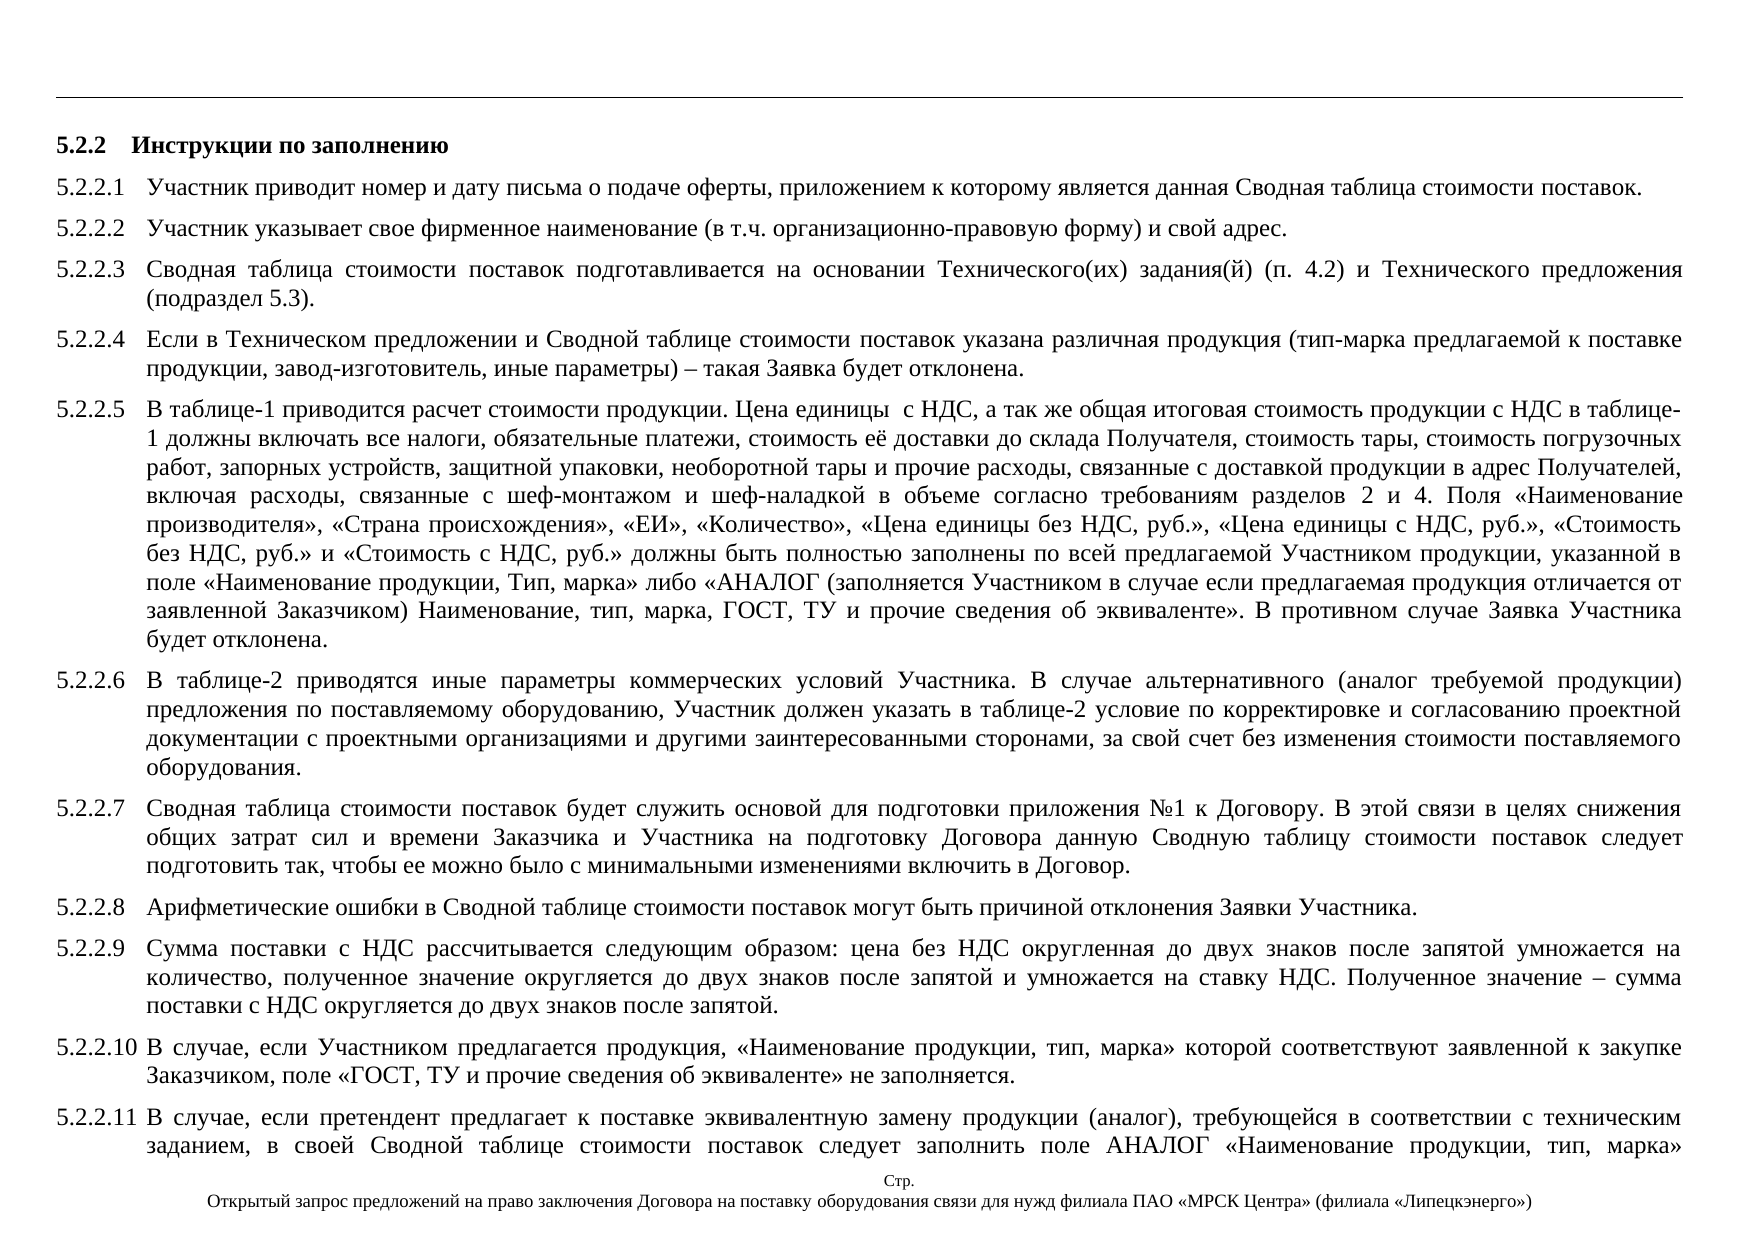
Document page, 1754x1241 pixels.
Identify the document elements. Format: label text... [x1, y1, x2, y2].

list Если в Техническом предложении и Сводной таблице стоимости поставок указана различная продукция (тип-марка предлагаемой к поставке продукции, завод-изготовитель, иные параметры) – такая Заявка будет отклонена. [56, 324, 1683, 382]
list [56, 1102, 1683, 1159]
list В таблице-2 приводятся иные параметры коммерческих условий Участника. В случае альтернативного (аналог требуемой продукции) предложения по поставляемому оборудованию, Участник должен указать в таблице-2 условие по корректировке и согласованию проектной документации с проектными организациями и другими заинтересованными сторонами, за свой счет без изменения стоимости поставляемого оборудования. [56, 666, 1683, 781]
list В таблице-1 приводится расчет стоимости продукции. Цена единицы с НДС, а так же общая итоговая стоимость продукции с НДС в таблице-1 должны включать все налоги, обязательные платежи, стоимость её доставки до склада Получателя, стоимость тары, стоимость погрузочных работ, запорных устройств, защитной упаковки, необоротной тары и прочие расходы, связанные с доставкой продукции в адрес Получателей, включая расходы, связанные с шеф-монтажом и шеф-наладкой в объеме согласно требованиям разделов 2 и 4. Поля «Наименование производителя», «Страна происхождения», «ЕИ», «Количество», «Цена единицы без НДС, руб.», «Цена единицы с НДС, руб.», «Стоимость без НДС, руб.» и «Стоимость с НДС, руб.» должны быть полностью заполнены по всей предлагаемой Участником продукции, указанной в поле «Наименование продукции, Тип, марка» либо «АНАЛОГ (заполняется Участником в случае если предлагаемая продукция отличается от заявленной Заказчиком) Наименование, тип, марка, ГОСТ, ТУ и прочие сведения об эквиваленте». В противном случае Заявка Участника будет отклонена. [56, 394, 1683, 653]
list Арифметические ошибки в Сводной таблице стоимости поставок могут быть причиной отклонения Заявки Участника. [56, 892, 1683, 921]
list Сводная таблица стоимости поставок подготавливается на основании Технического(их) задания(й) (п. 4.2) и Технического предложения (подраздел 5.3). [56, 254, 1683, 312]
list Участник указывает свое фирменное наименование (в т.ч. организационно-правовую форму) и свой адрес. [56, 213, 1683, 242]
list В случае, если Участником предлагается продукция, «Наименование продукции, тип, марка» которой соответствуют заявленной к закупке Заказчиком, поле «ГОСТ, ТУ и прочие сведения об эквиваленте» не заполняется. [56, 1032, 1683, 1089]
list Участник приводит номер и дату письма о подаче оферты, приложением к которому является данная Сводная таблица стоимости поставок. [56, 172, 1683, 201]
list Сводная таблица стоимости поставок будет служить основой для подготовки приложения №1 к Договору. В этой связи в целях снижения общих затрат сил и времени Заказчика и Участника на подготовку Договора данную Сводную таблицу стоимости поставок следует подготовить так, чтобы ее можно было с минимальными изменениями включить в Договор. [56, 793, 1683, 879]
list Сумма поставки с НДС рассчитывается следующим образом: цена без НДС округленная до двух знаков после запятой умножается на количество, полученное значение округляется до двух знаков после запятой и умножается на ставку НДС. Полученное значение – сумма поставки с НДС округляется до двух знаков после запятой. [56, 933, 1683, 1019]
subtitle Инструкции по заполнению [56, 131, 1683, 159]
